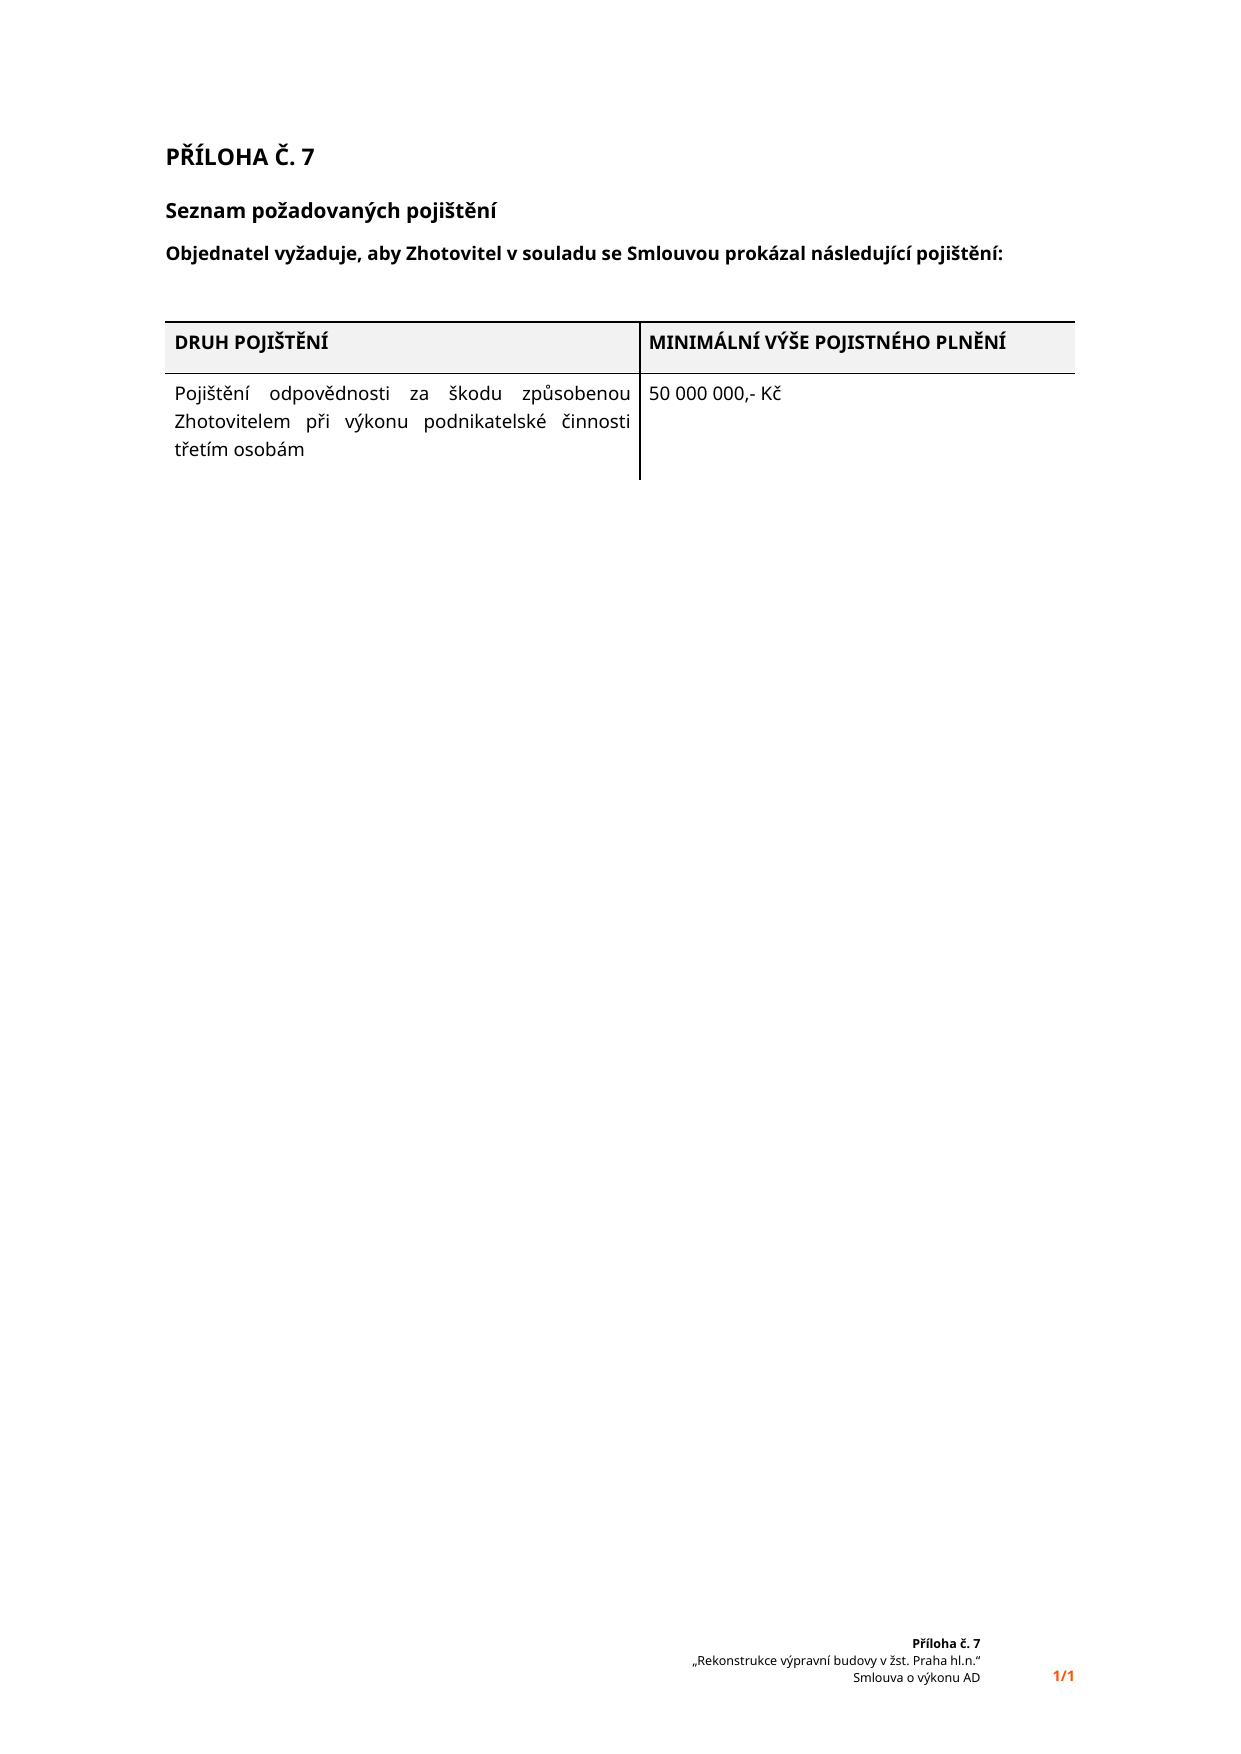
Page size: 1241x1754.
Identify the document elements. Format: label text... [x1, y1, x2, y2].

text Objednatel vyžaduje, aby Zhotovitel v souladu se Smlouvou prokázal následující pojištění: [165, 240, 1075, 266]
text Seznam požadovaných pojištění [165, 197, 1075, 225]
table_header MINIMÁLNÍ VÝŠE POJISTNÉHO PLNĚNÍ [641, 323, 1075, 372]
table_cell 50 000 000,- Kč [641, 374, 1075, 480]
table_header DRUH POJIŠTĚNÍ [165, 323, 639, 372]
table_cell Pojištění odpovědnosti za škodu způsobenou Zhotovitelem při výkonu podnikatelské činnosti třetím osobám [165, 374, 639, 480]
text Příloha č. 7 [165, 141, 1075, 173]
